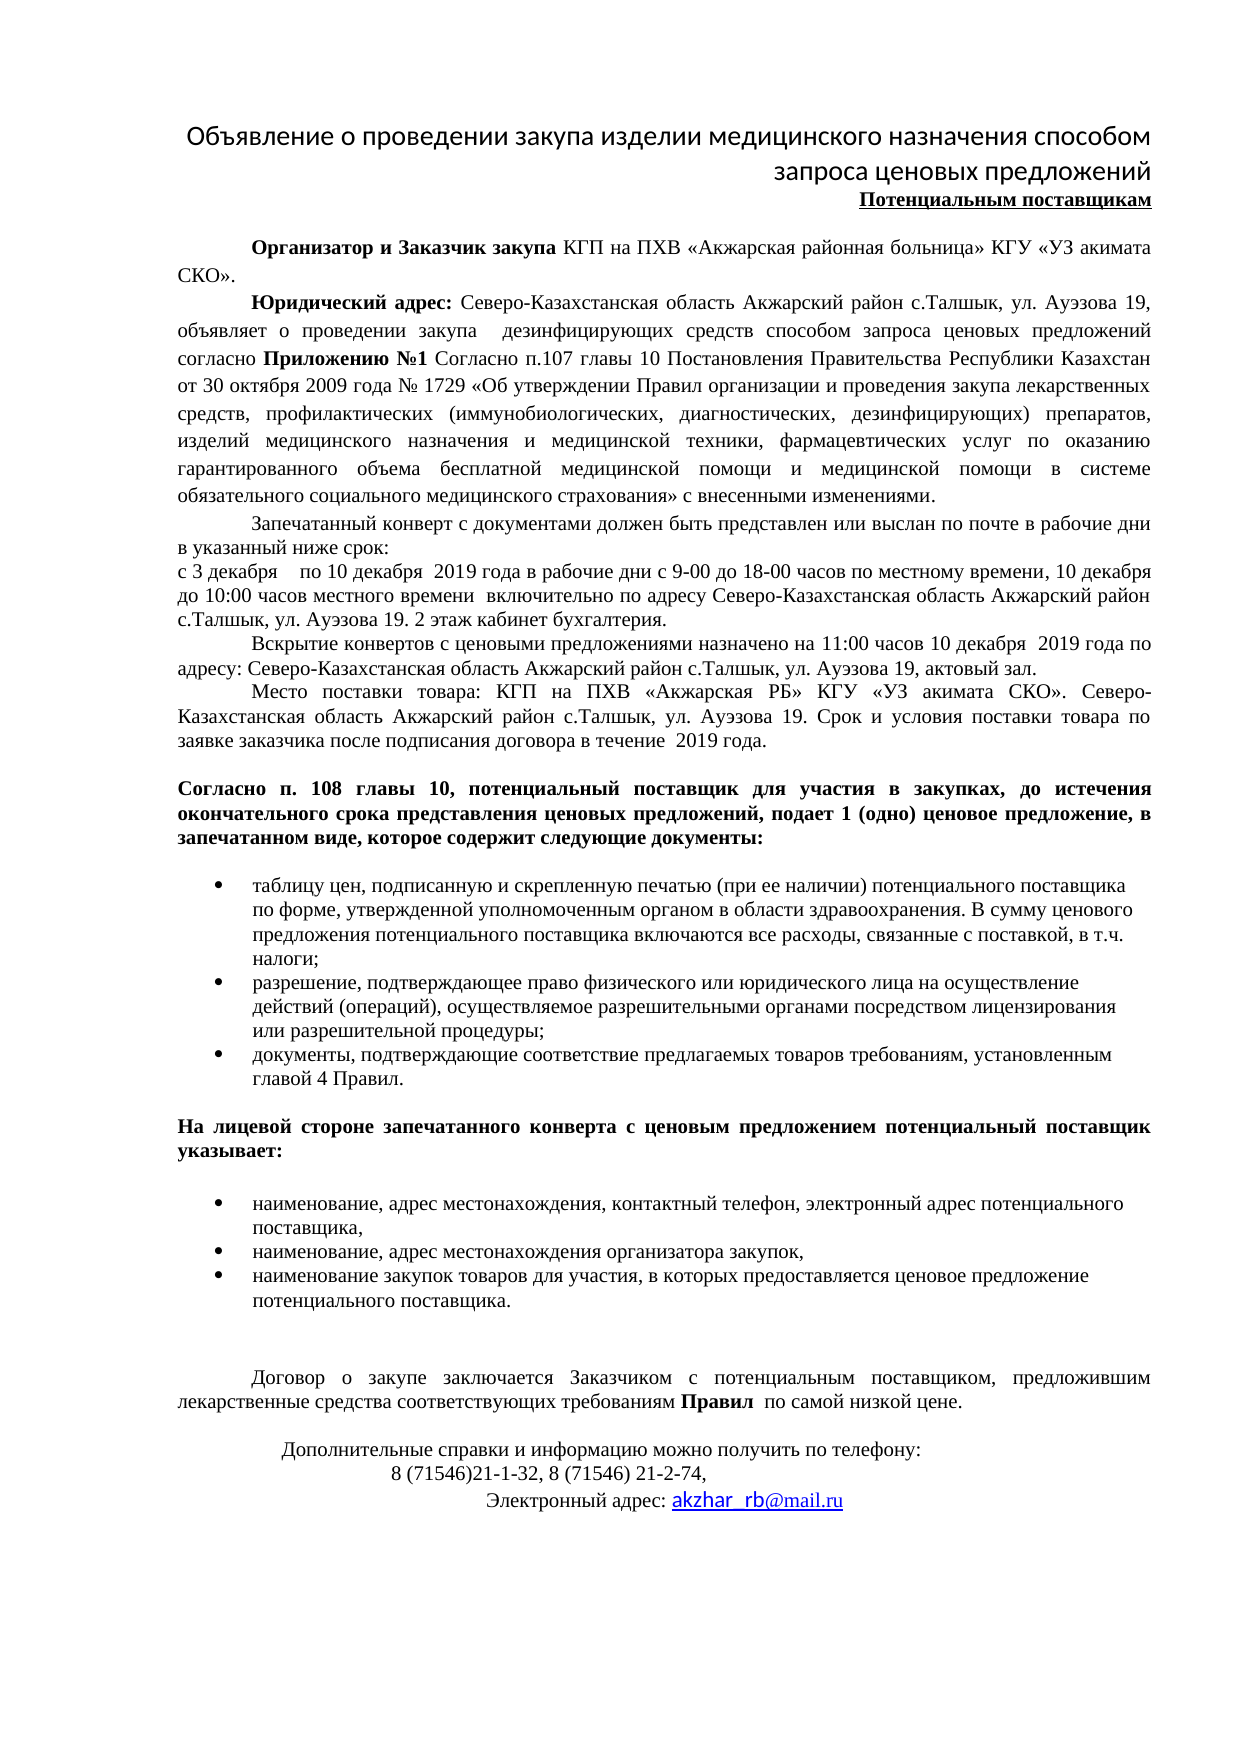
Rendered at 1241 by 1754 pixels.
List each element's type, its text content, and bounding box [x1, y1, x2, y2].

text На лицевой стороне запечатанного конверта с ценовым предложением потенциальный поставщик указывает: [177, 1114, 1152, 1162]
text 8 (71546)21-1-32, 8 (71546) 21-2-74, [177, 1461, 1152, 1485]
list наименование, адрес местонахождения организатора закупок, [215, 1239, 1152, 1263]
text Запечатанный конверт с документами должен быть представлен или выслан по почте в рабочие дни в указанный ниже срок: [177, 511, 1152, 559]
list наименование закупок товаров для участия, в которых предоставляется ценовое предложение потенциального поставщика. [215, 1263, 1152, 1312]
text Организатор и Заказчик закупа КГП на ПХВ «Акжарская районная больница» КГУ «УЗ акимата СКО». [177, 235, 1152, 287]
text с 3 декабря по 10 декабря 2019 года в рабочие дни с 9-00 до 18-00 часов по местному времени, 10 декабря до 10:00 часов местного времени включительно по адресу Северо-Казахстанская область Акжарский район с.Талшык, ул. Ауэзова 19. 2 этаж кабинет бухгалтерия. [177, 559, 1152, 631]
text Объявление о проведении закупа изделии медицинского назначения способом запроса ценовых предложений [177, 118, 1152, 187]
text Юридический адрес: Северо-Казахстанская область Акжарский район с.Талшык, ул. Ауэзова 19, объявляет о проведении закупа дезинфицирующих средств способом запроса ценовых предложений согласно Приложению №1 Согласно п.107 главы 10 Постановления Правительства Республики Казахстан от 30 октября 2009 года № 1729 «Об утверждении Правил организации и проведения закупа лекарственных средств, профилактических (иммунобиологических, диагностических, дезинфицирующих) препаратов, изделий медицинского назначения и медицинской техники, фармацевтических услуг по оказанию гарантированного объема бесплатной медицинской помощи и медицинской помощи в системе обязательного социального медицинского страхования» с внесенными изменениями. [177, 290, 1152, 507]
list наименование, адрес местонахождения, контактный телефон, электронный адрес потенциального поставщика, [215, 1191, 1152, 1239]
text Дополнительные справки и информацию можно получить по телефону: [177, 1437, 1152, 1461]
text Потенциальным поставщикам [177, 187, 1152, 211]
text Электронный адрес: akzhar_rb@mail.ru [177, 1485, 1152, 1513]
text Место поставки товара: КГП на ПХВ «Акжарская РБ» КГУ «УЗ акимата СКО». Северо-Казахстанская область Акжарский район с.Талшык, ул. Ауэзова 19. Срок и условия поставки товара по заявке заказчика после подписания договора в течение 2019 года. [177, 679, 1152, 752]
text Договор о закупе заключается Заказчиком с потенциальным поставщиком, предложившим лекарственные средства соответствующих требованиям Правил по самой низкой цене. [177, 1365, 1152, 1413]
list разрешение, подтверждающее право физического или юридического лица на осуществление действий (операций), осуществляемое разрешительными органами посредством лицензирования или разрешительной процедуры; [215, 969, 1152, 1042]
list таблицу цен, подписанную и скрепленную печатью (при ее наличии) потенциального поставщика по форме, утвержденной уполномоченным органом в области здравоохранения. В сумму ценового предложения потенциального поставщика включаются все расходы, связанные с поставкой, в т.ч. налоги; [215, 873, 1152, 969]
text Согласно п. 108 главы 10, потенциальный поставщик для участия в закупках, до истечения окончательного срока представления ценовых предложений, подает 1 (одно) ценовое предложение, в запечатанном виде, которое содержит следующие документы: [177, 776, 1152, 849]
text Вскрытие конвертов с ценовыми предложениями назначено на 11:00 часов 10 декабря 2019 года по адресу: Северо-Казахстанская область Акжарский район с.Талшык, ул. Ауэзова 19, актовый зал. [177, 631, 1152, 679]
list документы, подтверждающие соответствие предлагаемых товаров требованиям, установленным главой 4 Правил. [215, 1042, 1152, 1090]
